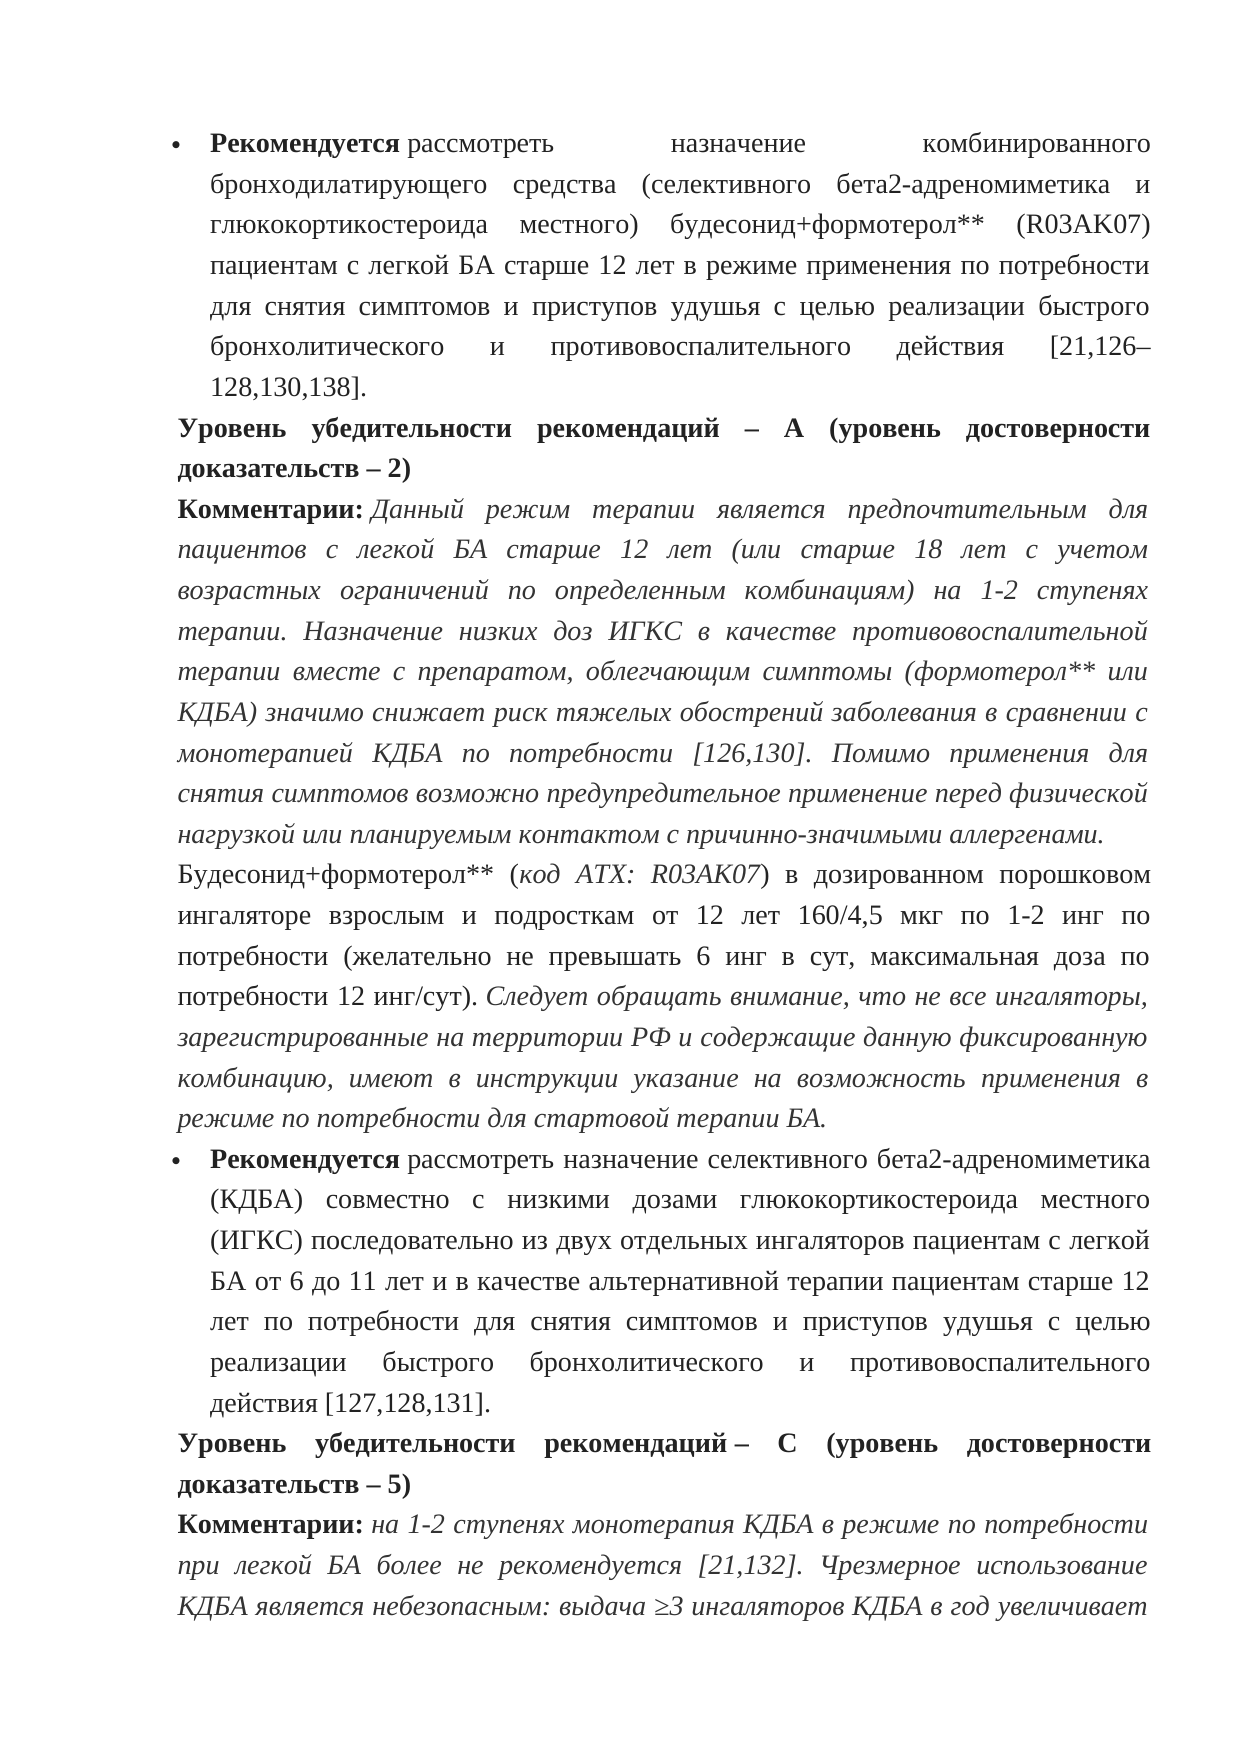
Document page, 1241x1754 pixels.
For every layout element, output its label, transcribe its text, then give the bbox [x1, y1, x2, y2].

text Уровень убедительности рекомендаций – С (уровень достоверности доказательств – 5) [177, 1418, 1152, 1499]
text Уровень убедительности рекомендаций – А (уровень достоверности доказательств – 2) [177, 402, 1152, 484]
list Рекомендуется рассмотреть назначение комбинированного бронходилатирующего средства (селективного бета2-адреномиметика и глюкокортикостероида местного) будесонид+формотерол** (R03AK07) пациентам с легкой БА старше 12 лет в режиме применения по потребности для снятия симптомов и приступов удушья с целью реализации быстрого бронхолитического и противовоспалительного действия [21,126–128,130,138]. [172, 118, 1152, 402]
list Рекомендуется рассмотреть назначение селективного бета2-адреномиметика (КДБА) совместно с низкими дозами глюкокортикостероида местного (ИГКС) последовательно из двух отдельных ингаляторов пациентам с легкой БА от 6 до 11 лет и в качестве альтернативной терапии пациентам старше 12 лет по потребности для снятия симптомов и приступов удушья с целью реализации быстрого бронхолитического и противовоспалительного действия [127,128,131]. [172, 1134, 1152, 1418]
text Будесонид+формотерол** (код АТХ: R03AК07) в дозированном порошковом ингаляторе взрослым и подросткам от 12 лет 160/4,5 мкг по 1-2 инг по потребности (желательно не превышать 6 инг в сут, максимальная доза по потребности 12 инг/сут). Следует обращать внимание, что не все ингаляторы, зарегистрированные на территории РФ и содержащие данную фиксированную комбинацию, имеют в инструкции указание на возможность применения в режиме по потребности для стартовой терапии БА. [177, 849, 1152, 1134]
text Комментарии: Данный режим терапии является предпочтительным для пациентов с легкой БА старше 12 лет (или старше 18 лет с учетом возрастных ограничений по определенным комбинациям) на 1-2 ступенях терапии. Назначение низких доз ИГКС в качестве противовоспалительной терапии вместе с препаратом, облегчающим симптомы (формотерол** или КДБА) значимо снижает риск тяжелых обострений заболевания в сравнении с монотерапией КДБА по потребности [126,130]. Помимо применения для снятия симптомов возможно предупредительное применение перед физической нагрузкой или планируемым контактом с причинно-значимыми аллергенами. [177, 484, 1152, 849]
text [177, 1499, 1152, 1621]
